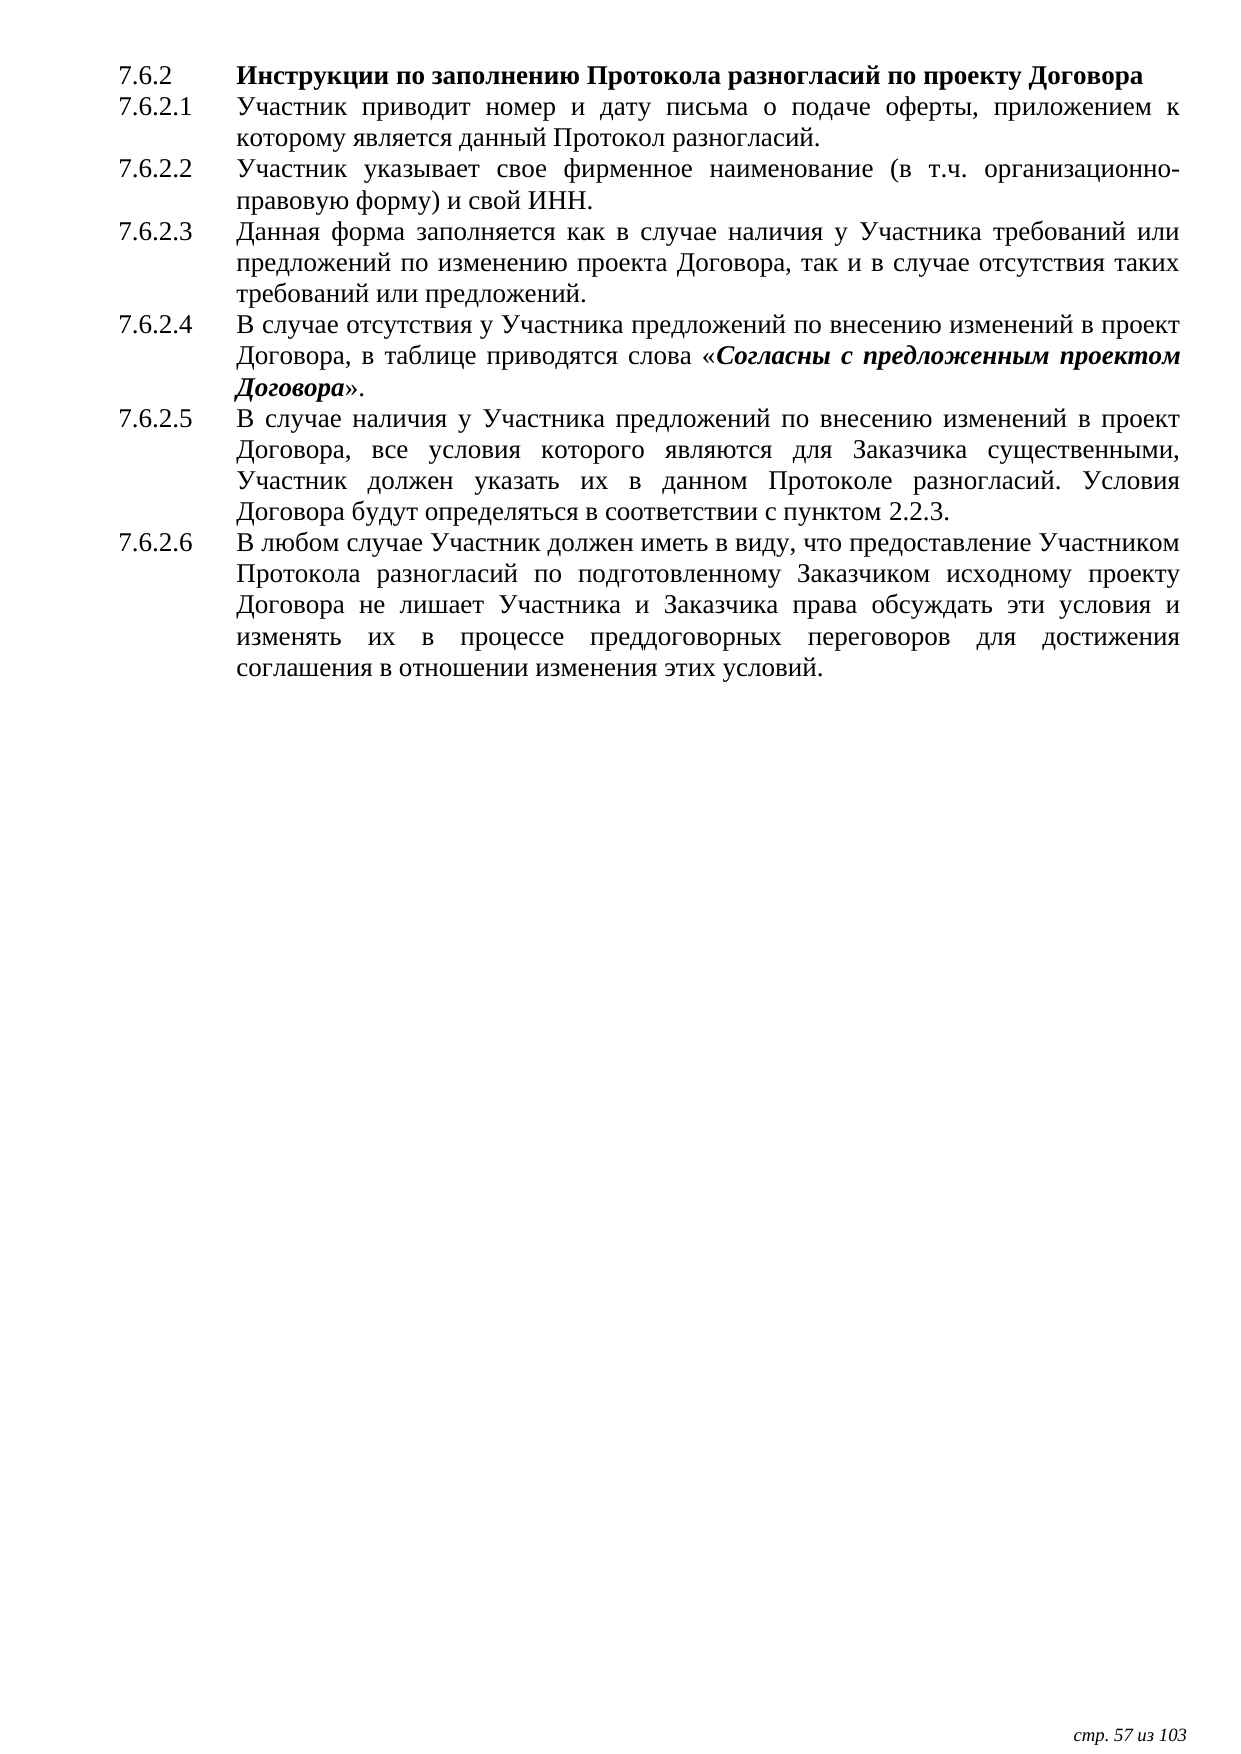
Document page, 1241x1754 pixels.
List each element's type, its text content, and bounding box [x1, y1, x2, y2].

text Инструкции по заполнению Протокола разногласий по проекту Договора [118, 59, 1181, 90]
text Данная форма заполняется как в случае наличия у Участника требований или предложений по изменению проекта Договора, так и в случае отсутствия таких требований или предложений. [118, 215, 1181, 308]
text В любом случае Участник должен иметь в виду, что предоставление Участником Протокола разногласий по подготовленному Заказчиком исходному проекту Договора не лишает Участника и Заказчика права обсуждать эти условия и изменять их в процессе преддоговорных переговоров для достижения соглашения в отношении изменения этих условий. [118, 526, 1181, 682]
text Участник приводит номер и дату письма о подаче оферты, приложением к которому является данный Протокол разногласий. [118, 90, 1181, 153]
text Участник указывает свое фирменное наименование (в т.ч. организационно-правовую форму) и свой ИНН. [118, 153, 1181, 215]
text В случае отсутствия у Участника предложений по внесению изменений в проект Договора, в таблице приводятся слова «Согласны с предложенным проектом Договора». [118, 308, 1181, 402]
text В случае наличия у Участника предложений по внесению изменений в проект Договора, все условия которого являются для Заказчика существенными, Участник должен указать их в данном Протоколе разногласий. Условия Договора будут определяться в соответствии с пунктом 2.2.3. [118, 402, 1181, 526]
